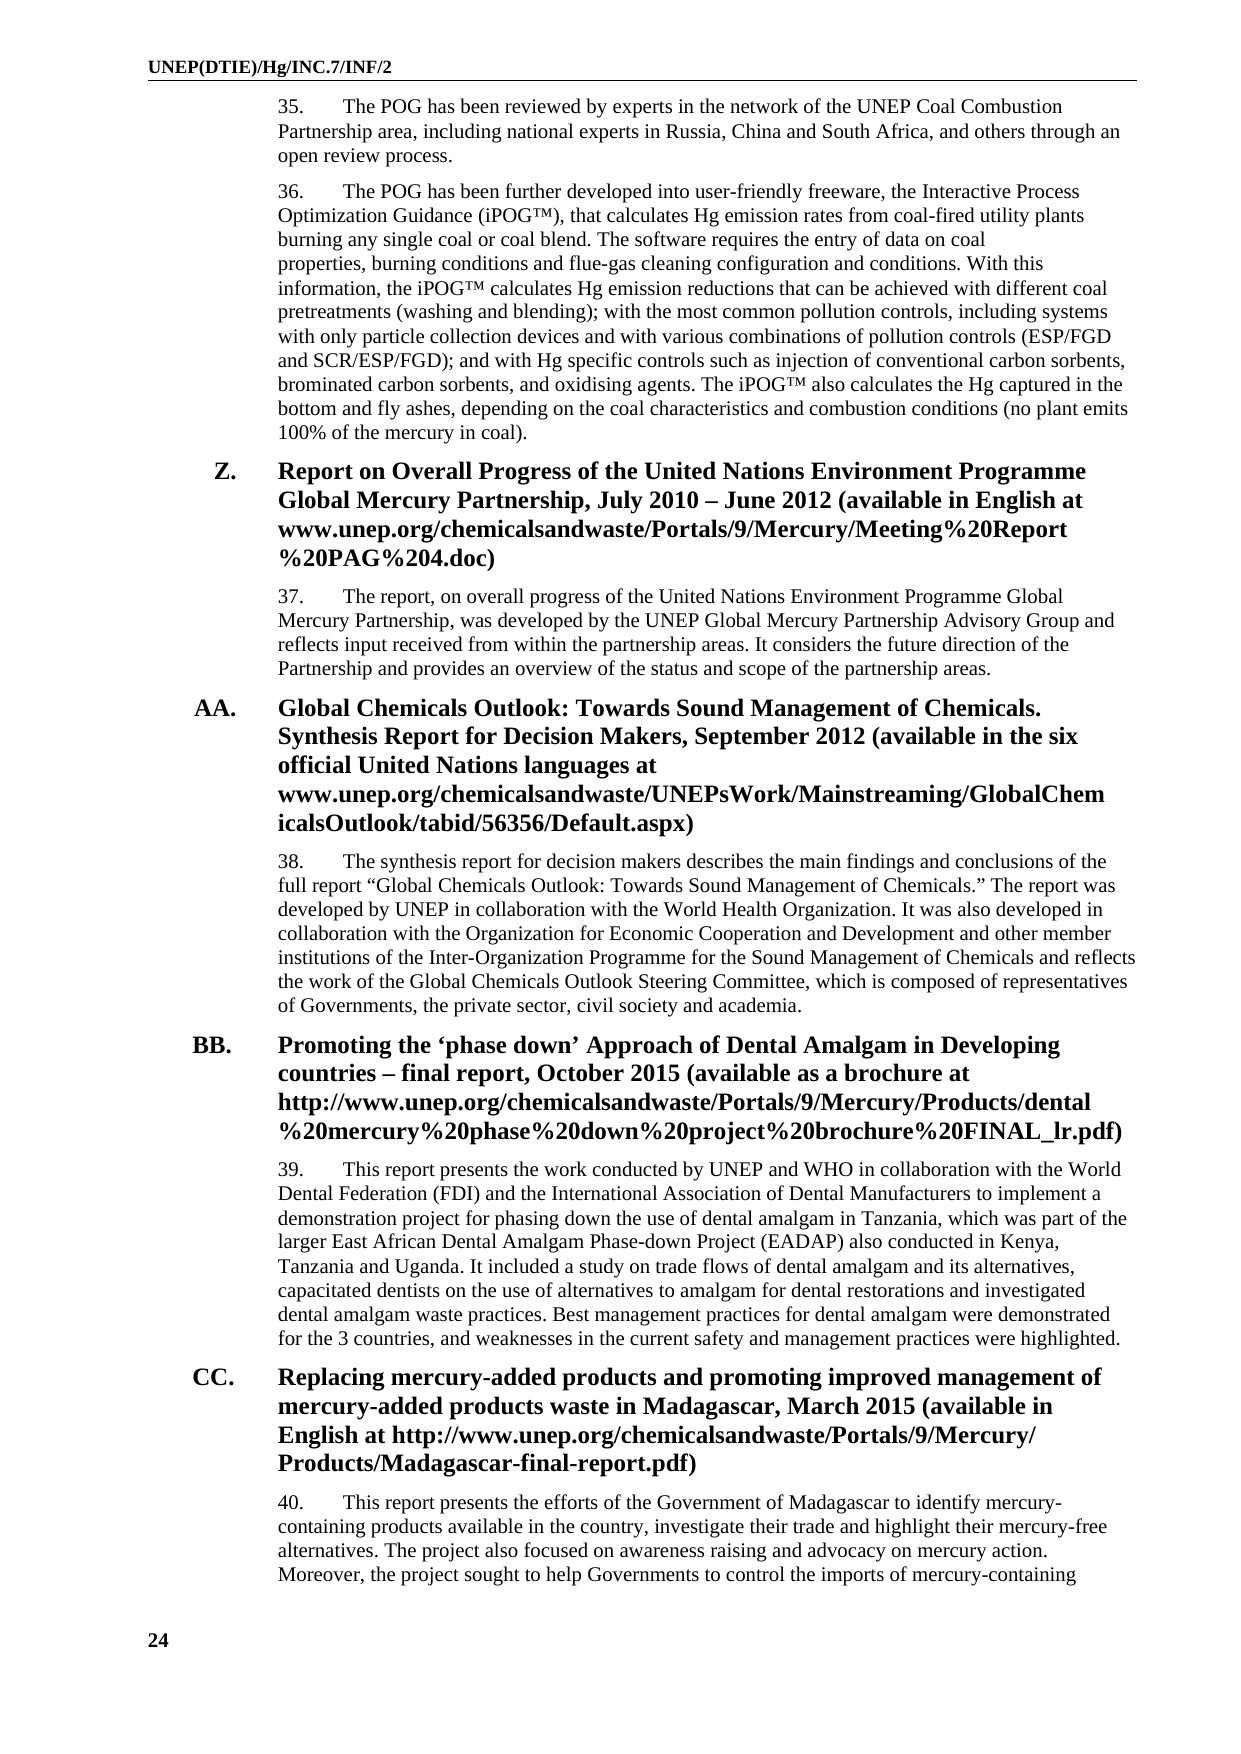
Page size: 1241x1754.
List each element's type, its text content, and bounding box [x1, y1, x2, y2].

list The synthesis report for decision makers describes the main findings and conclusions of the full report “Global Chemicals Outlook: Towards Sound Management of Chemicals.” The report was developed by UNEP in collaboration with the World Health Organization. It was also developed in collaboration with the Organization for Economic Cooperation and Development and other member institutions of the Inter-Organization Programme for the Sound Management of Chemicals and reflects the work of the Global Chemicals Outlook Steering Committee, which is composed of representatives of Governments, the private sector, civil society and academia. [278, 849, 1137, 1017]
list CC. Replacing mercury-added products and promoting improved management of mercury-added products waste in Madagascar, March 2015 (available in English at http://www.unep.org/chemicalsandwaste/Portals/9/Mercury/ Products/Madagascar-final-report.pdf) [192, 1362, 1137, 1477]
text Z. Report on Overall Progress of the United Nations Environment Programme Global Mercury Partnership, July 2010 – June 2012 (available in English at www.unep.org/chemicalsandwaste/Portals/9/Mercury/Meeting%20Report%20PAG%204.doc) [148, 456, 1107, 571]
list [278, 1490, 1137, 1586]
list The POG has been reviewed by experts in the network of the UNEP Coal Combustion Partnership area, including national experts in Russia, China and South Africa, and others through an open review process. [278, 94, 1137, 167]
list BB. Promoting the ‘phase down’ Approach of Dental Amalgam in Developing countries – final report, October 2015 (available as a brochure at http://www.unep.org/chemicalsandwaste/Portals/9/Mercury/Products/dental%20mercury%20phase%20down%20project%20brochure%20FINAL_lr.pdf) [192, 1030, 1137, 1145]
list This report presents the work conducted by UNEP and WHO in collaboration with the World Dental Federation (FDI) and the International Association of Dental Manufacturers to implement a demonstration project for phasing down the use of dental amalgam in Tanzania, which was part of the larger East African Dental Amalgam Phase-down Project (EADAP) also conducted in Kenya, Tanzania and Uganda. It included a study on trade flows of dental amalgam and its alternatives, capacitated dentists on the use of alternatives to amalgam for dental restorations and investigated dental amalgam waste practices. Best management practices for dental amalgam were demonstrated for the 3 countries, and weaknesses in the current safety and management practices were highlighted. [278, 1157, 1137, 1350]
list The POG has been further developed into user-friendly freeware, the Interactive Process Optimization Guidance (iPOG™), that calculates Hg emission rates from coal-fired utility plants burning any single coal or coal blend. The software requires the entry of data on coal properties, burning conditions and flue-gas cleaning configuration and conditions. With this information, the iPOG™ calculates Hg emission reductions that can be achieved with different coal pretreatments (washing and blending); with the most common pollution controls, including systems with only particle collection devices and with various combinations of pollution controls (ESP/FGD and SCR/ESP/FGD); and with Hg specific controls such as injection of conventional carbon sorbents, brominated carbon sorbents, and oxidising agents. The iPOG™ also calculates the Hg captured in the bottom and fly ashes, depending on the coal characteristics and combustion conditions (no plant emits 100% of the mercury in coal). [278, 179, 1137, 444]
list The report, on overall progress of the United Nations Environment Programme Global Mercury Partnership, was developed by the UNEP Global Mercury Partnership Advisory Group and reflects input received from within the partnership areas. It considers the future direction of the Partnership and provides an overview of the status and scope of the partnership areas. [278, 584, 1137, 680]
text AA. Global Chemicals Outlook: Towards Sound Management of Chemicals. Synthesis Report for Decision Makers, September 2012 (available in the six official United Nations languages at www.unep.org/chemicalsandwaste/UNEPsWork/Mainstreaming/GlobalChemicalsOutlook/tabid/56356/Default.aspx) [148, 693, 1107, 836]
